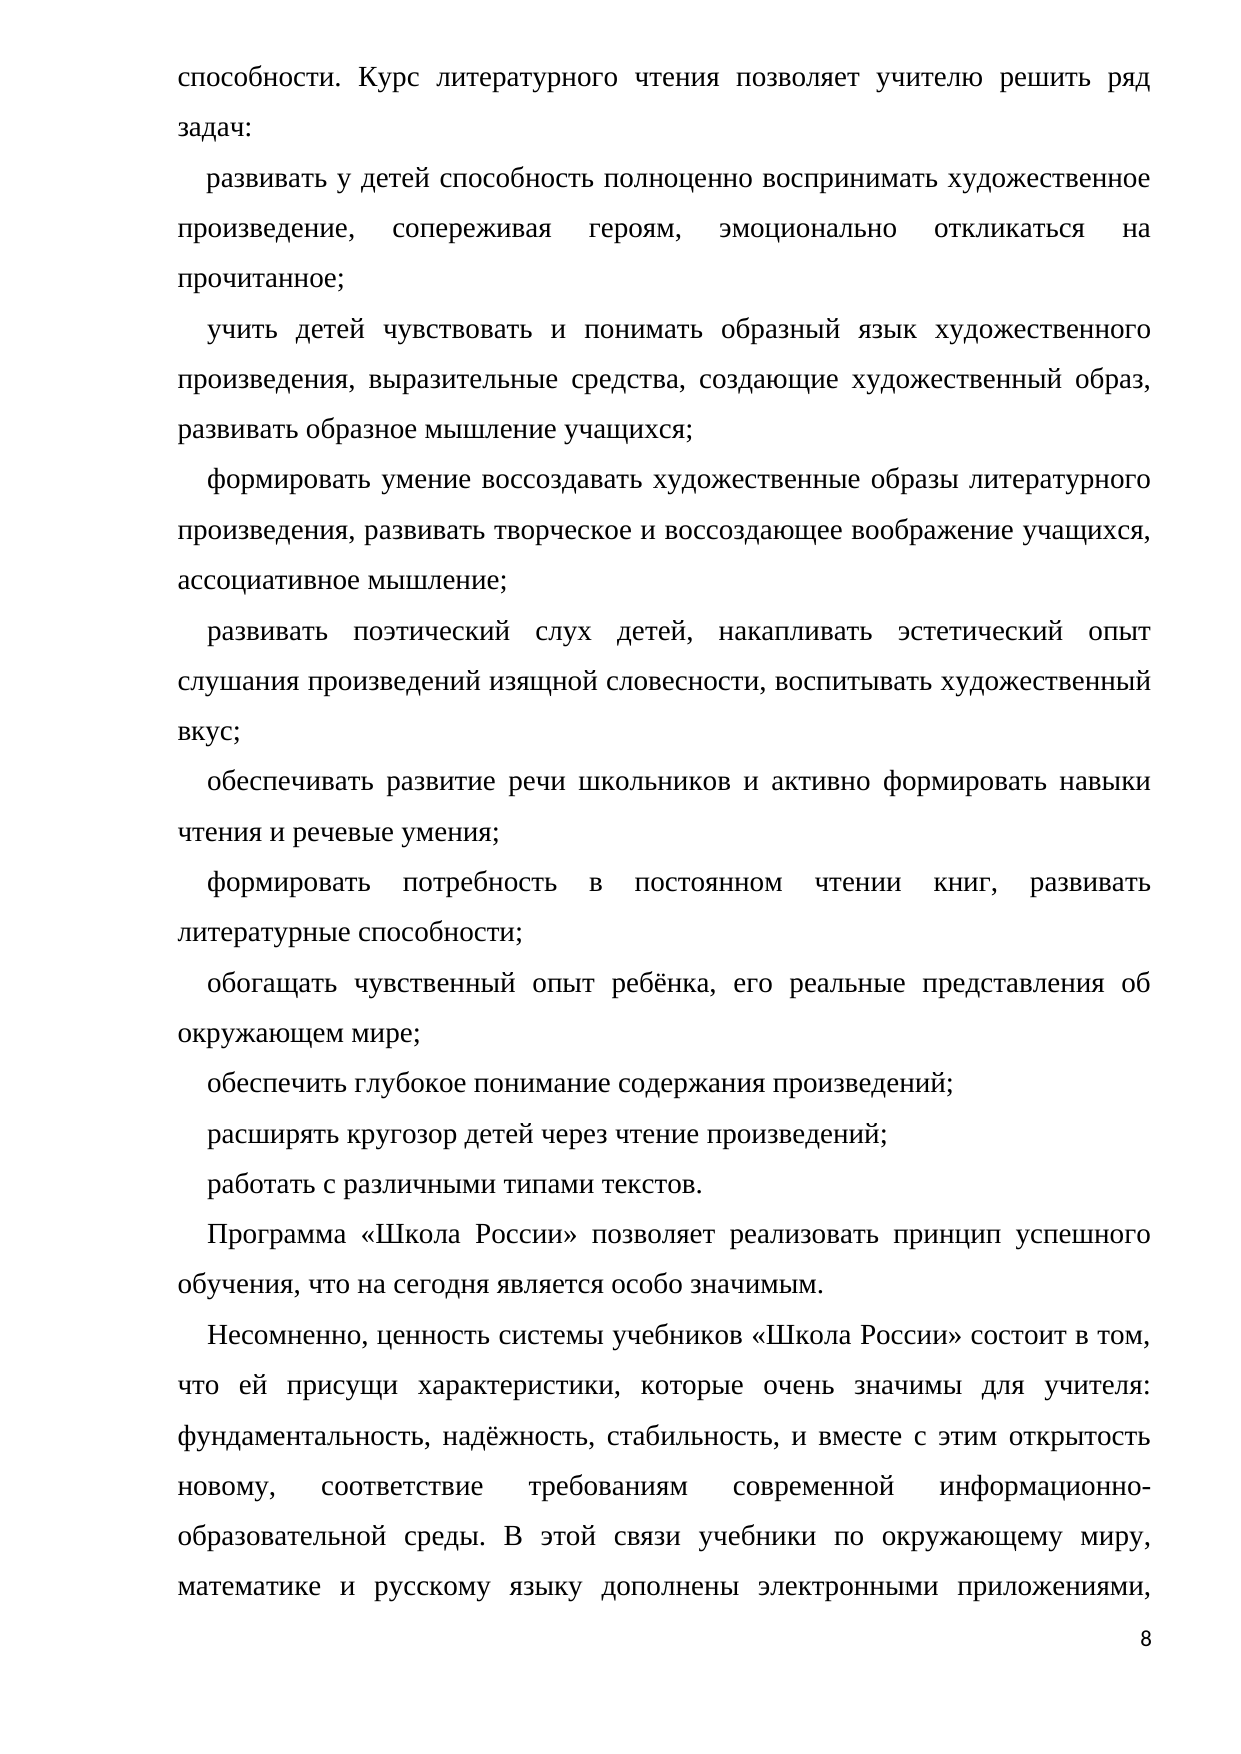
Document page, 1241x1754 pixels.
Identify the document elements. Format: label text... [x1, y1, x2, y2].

text Программа «Школа России» позволяет реализовать принцип успешного обучения, что на сегодня является особо значимым. [177, 1216, 1152, 1300]
text формировать потребность в постоянном чтении книг, развивать литературные способности; [177, 864, 1152, 948]
text развивать у детей способность полноценно воспринимать художественное произведение, сопереживая героям, эмоционально откликаться на прочитанное; [177, 160, 1152, 294]
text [177, 1317, 1152, 1602]
text обогащать чувственный опыт ребёнка, его реальные представления об окружающем мире; [177, 965, 1152, 1049]
text учить детей чувствовать и понимать образный язык художественного произведения, выразительные средства, создающие художественный образ, развивать образное мышление учащихся; [177, 311, 1152, 445]
text расширять кругозор детей через чтение произведений; [177, 1116, 1152, 1149]
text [177, 59, 1152, 143]
text обеспечить глубокое понимание содержания произведений; [177, 1065, 1152, 1099]
text формировать умение воссоздавать художественные образы литературного произведения, развивать творческое и воссоздающее воображение учащихся, ассоциативное мышление; [177, 462, 1152, 596]
text обеспечивать развитие речи школьников и активно формировать навыки чтения и речевые умения; [177, 763, 1152, 847]
text работать с различными типами текстов. [177, 1166, 1152, 1199]
text развивать поэтический слух детей, накапливать эстетический опыт слушания произведений изящной словесности, воспитывать художественный вкус; [177, 613, 1152, 747]
